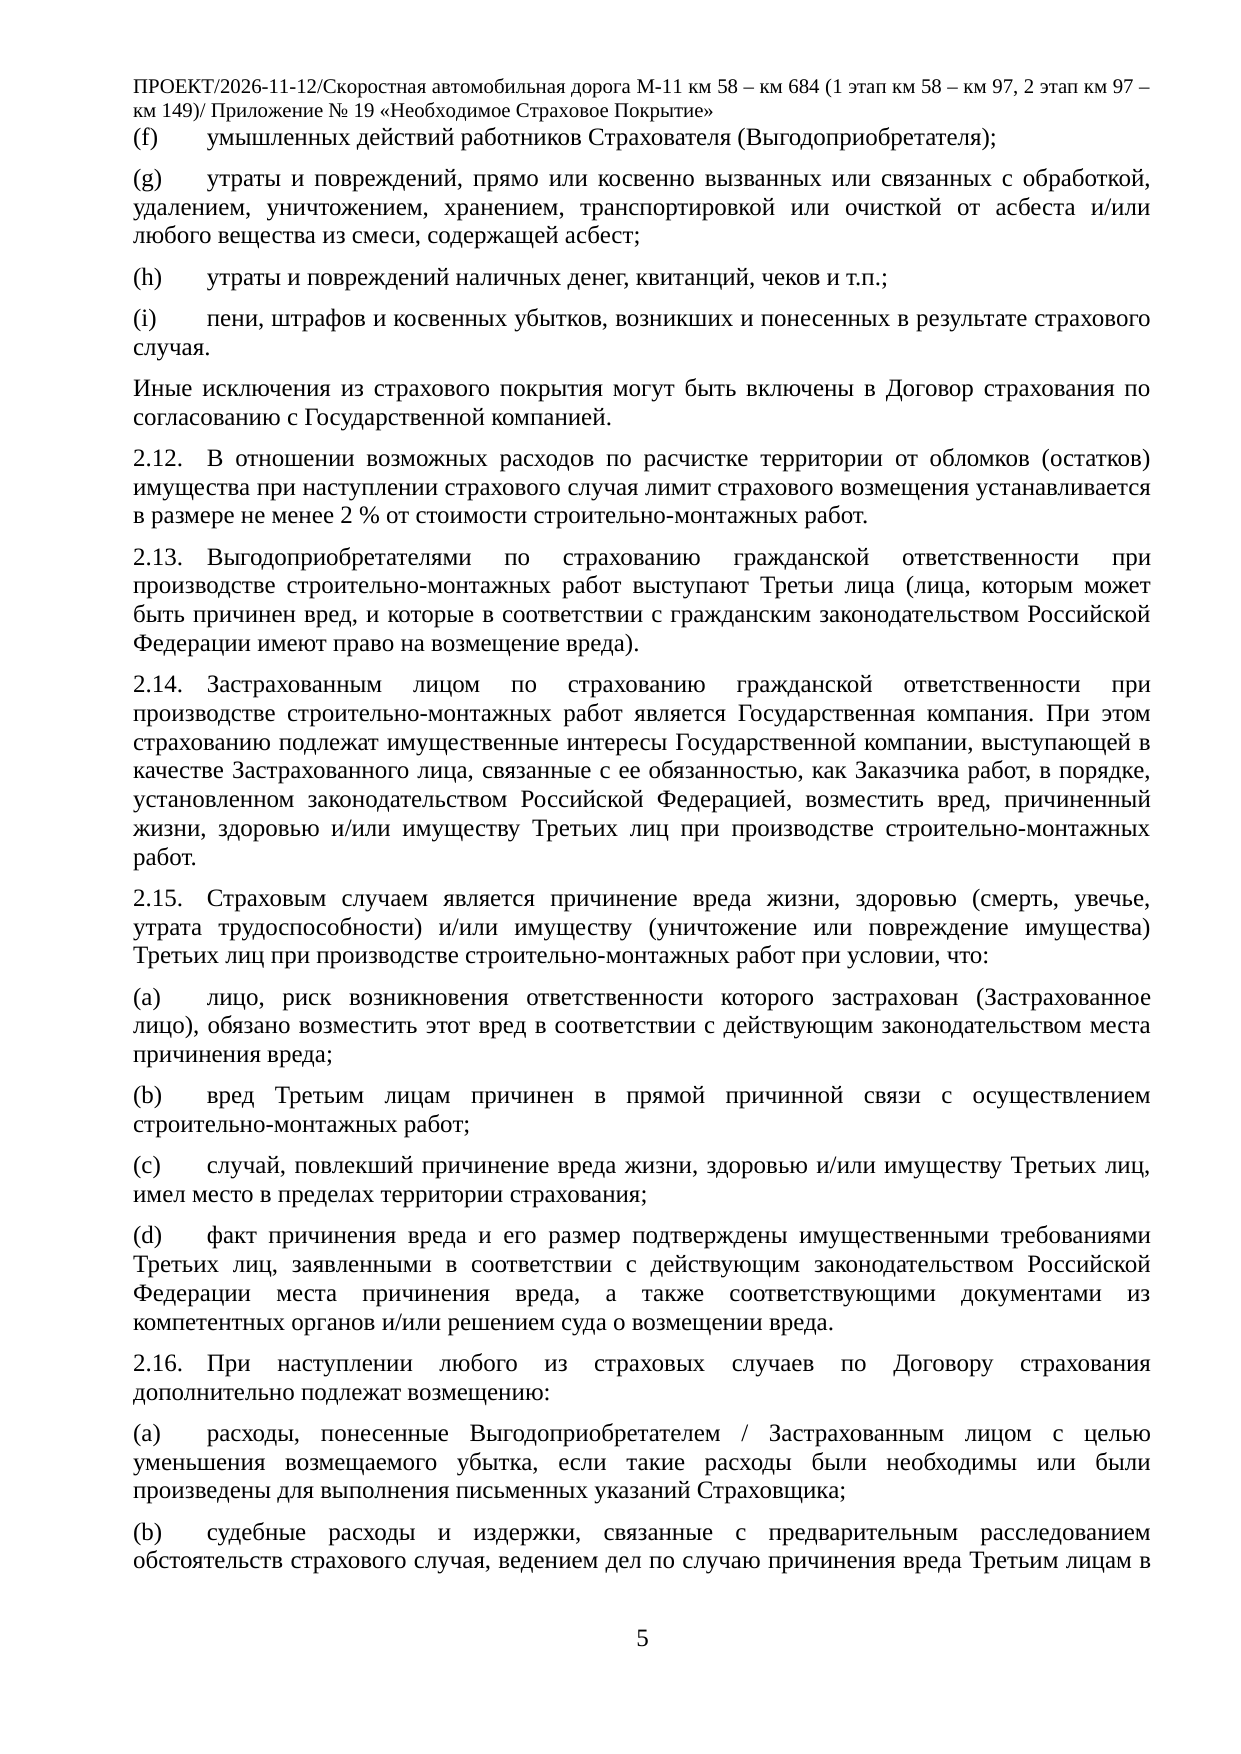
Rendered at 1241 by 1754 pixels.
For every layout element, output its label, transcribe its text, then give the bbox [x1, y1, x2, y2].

list вред Третьим лицам причинен в прямой причинной связи с осуществлением строительно-монтажных работ; [133, 1081, 1152, 1138]
list Иные исключения из страхового покрытия могут быть включены в Договор страхования по согласованию с Государственной компанией. [133, 373, 1152, 431]
list Выгодоприобретателями по страхованию гражданской ответственности при производстве строительно-монтажных работ выступают Третьи лица (лица, которым может быть причинен вред, и которые в соответствии с гражданским законодательством Российской Федерации имеют право на возмещение вреда). [133, 542, 1152, 657]
list Застрахованным лицом по страхованию гражданской ответственности при производстве строительно-монтажных работ является Государственная компания. При этом страхованию подлежат имущественные интересы Государственной компании, выступающей в качестве Застрахованного лица, связанные с ее обязанностью, как Заказчика работ, в порядке, установленном законодательством Российской Федерацией, возместить вред, причиненный жизни, здоровью и/или имуществу Третьих лиц при производстве строительно-монтажных работ. [133, 669, 1152, 871]
list пени, штрафов и косвенных убытков, возникших и понесенных в результате страхового случая. [133, 303, 1152, 361]
list утраты и повреждений наличных денег, квитанций, чеков и т.п.; [133, 262, 1152, 291]
list случай, повлекший причинение вреда жизни, здоровью и/или имуществу Третьих лиц, имел место в пределах территории страхования; [133, 1151, 1152, 1208]
list В отношении возможных расходов по расчистке территории от обломков (остатков) имущества при наступлении страхового случая лимит страхового возмещения устанавливается в размере не менее 2 % от стоимости строительно-монтажных работ. [133, 443, 1152, 529]
list расходы, понесенные Выгодоприобретателем / Застрахованным лицом с целью уменьшения возмещаемого убытка, если такие расходы были необходимы или были произведены для выполнения письменных указаний Страховщика; [133, 1418, 1152, 1504]
list При наступлении любого из страховых случаев по Договору страхования дополнительно подлежат возмещению: [133, 1348, 1152, 1406]
list Страховым случаем является причинение вреда жизни, здоровью (смерть, увечье, утрата трудоспособности) и/или имуществу (уничтожение или повреждение имущества) Третьих лиц при производстве строительно-монтажных работ при условии, что: [133, 883, 1152, 969]
list утраты и повреждений, прямо или косвенно вызванных или связанных с обработкой, удалением, уничтожением, хранением, транспортировкой или очисткой от асбеста и/или любого вещества из смеси, содержащей асбест; [133, 163, 1152, 249]
list факт причинения вреда и его размер подтверждены имущественными требованиями Третьих лиц, заявленными в соответствии с действующим законодательством Российской Федерации места причинения вреда, а также соответствующими документами из компетентных органов и/или решением суда о возмещении вреда. [133, 1221, 1152, 1336]
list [133, 1517, 1152, 1574]
list лицо, риск возникновения ответственности которого застрахован (Застрахованное лицо), обязано возместить этот вред в соответствии с действующим законодательством места причинения вреда; [133, 982, 1152, 1068]
list умышленных действий работников Страхователя (Выгодоприобретателя); [133, 122, 1152, 151]
